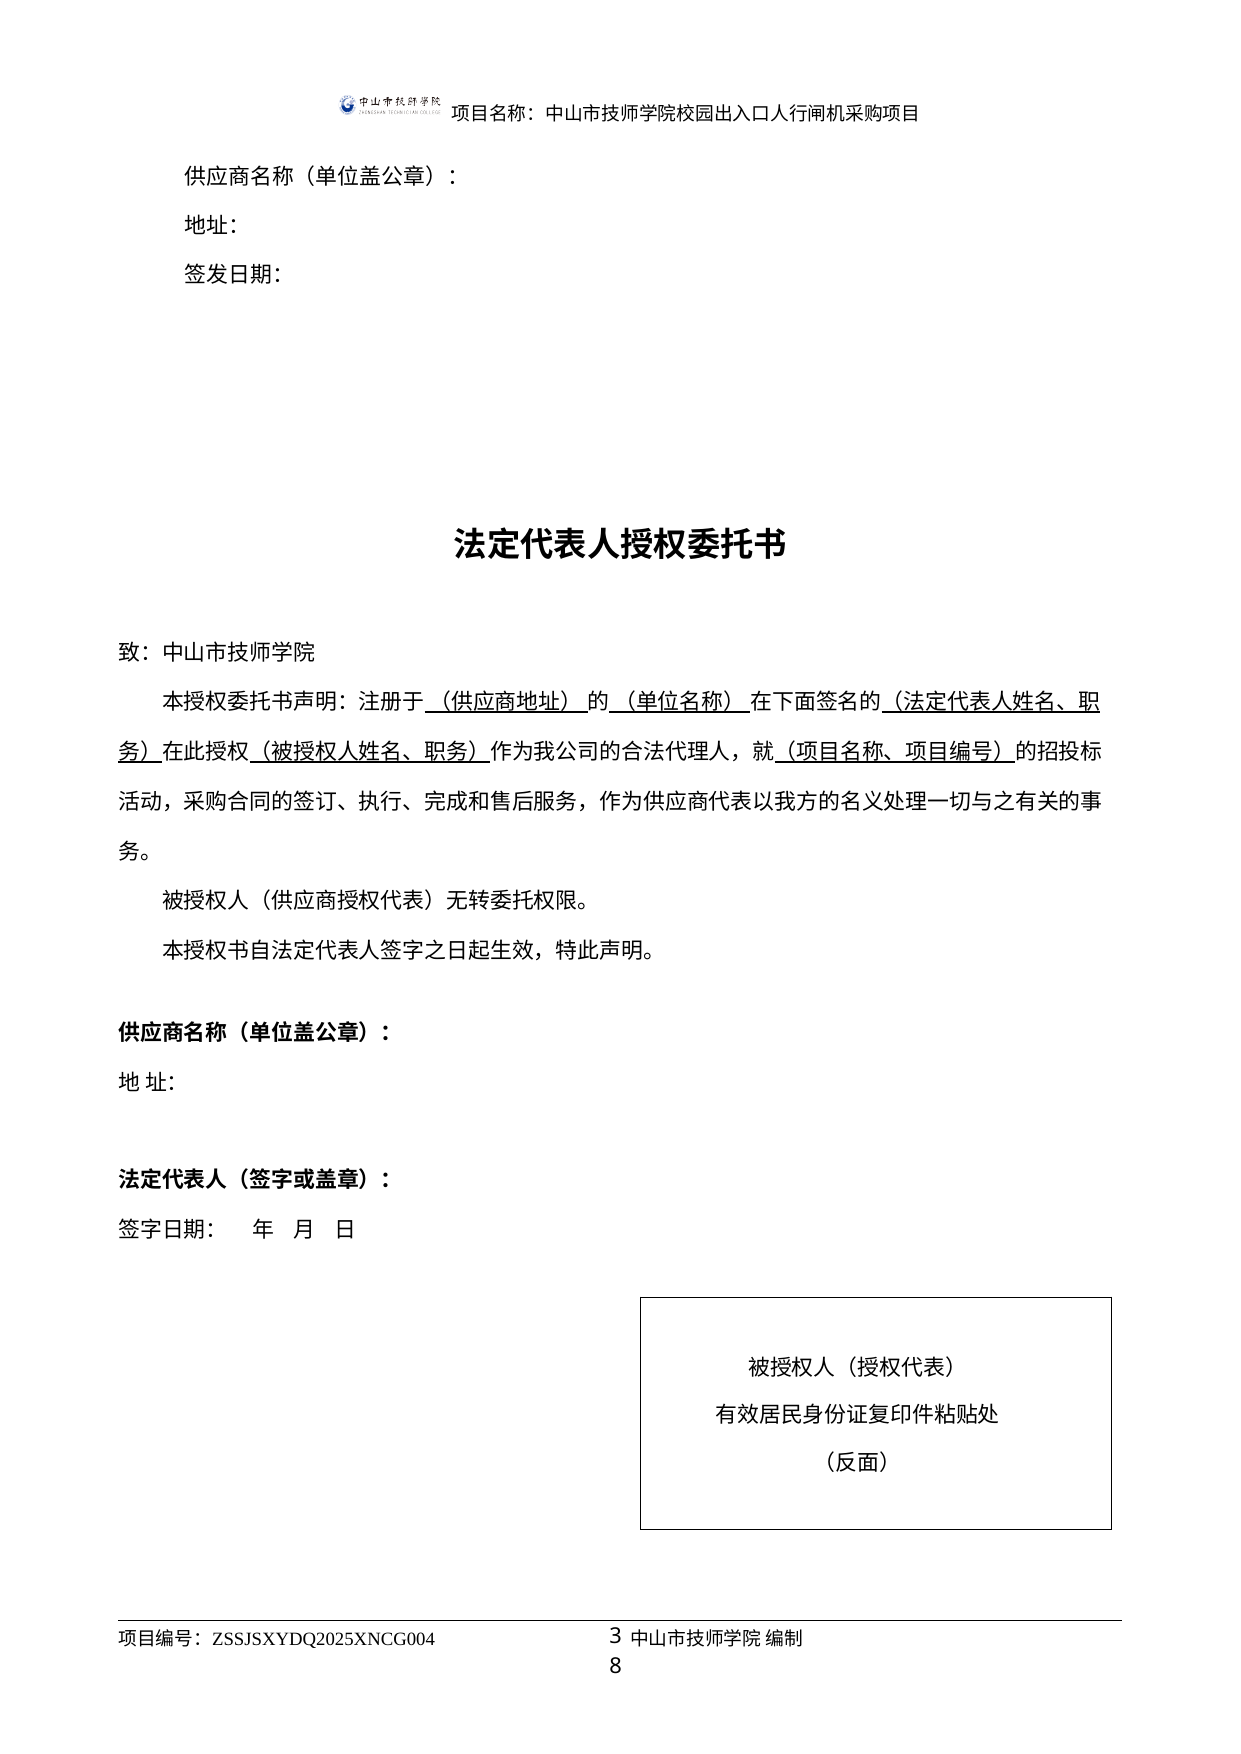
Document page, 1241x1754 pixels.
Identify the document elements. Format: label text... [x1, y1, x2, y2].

text 签字日期： 年 月 日 [118, 1211, 1122, 1244]
text 地址： [118, 207, 1122, 241]
text 本授权委托书声明：注册于 （供应商地址） 的 （单位名称） 在下面签名的（法定代表人姓名、职务）在此授权（被授权人姓名、职务）作为我公司的合法代理人，就（项目名称、项目编号）的招投标活动，采购合同的签订、执行、完成和售后服务，作为供应商代表以我方的名义处理一切与之有关的事务。 [118, 683, 1122, 867]
table_header 被授权人（授权代表） 有效居民身份证复印件粘贴处 （反面） [641, 1298, 1111, 1529]
text 法定代表人（签字或盖章）： [118, 1161, 1122, 1195]
text 致：中山市技师学院 [118, 634, 1122, 667]
text 地 址： [118, 1064, 1122, 1097]
picture [332, 88, 447, 120]
subtitle 法定代表人授权委托书 [118, 508, 1122, 575]
text 被授权人（供应商授权代表）无转委托权限。 [118, 883, 1122, 916]
text 供应商名称（单位盖公章）： [118, 1014, 1122, 1048]
text 签发日期： [118, 257, 1122, 290]
text 供应商名称（单位盖公章）： [118, 158, 1122, 191]
text 本授权书自法定代表人签字之日起生效，特此声明。 [118, 932, 1122, 965]
